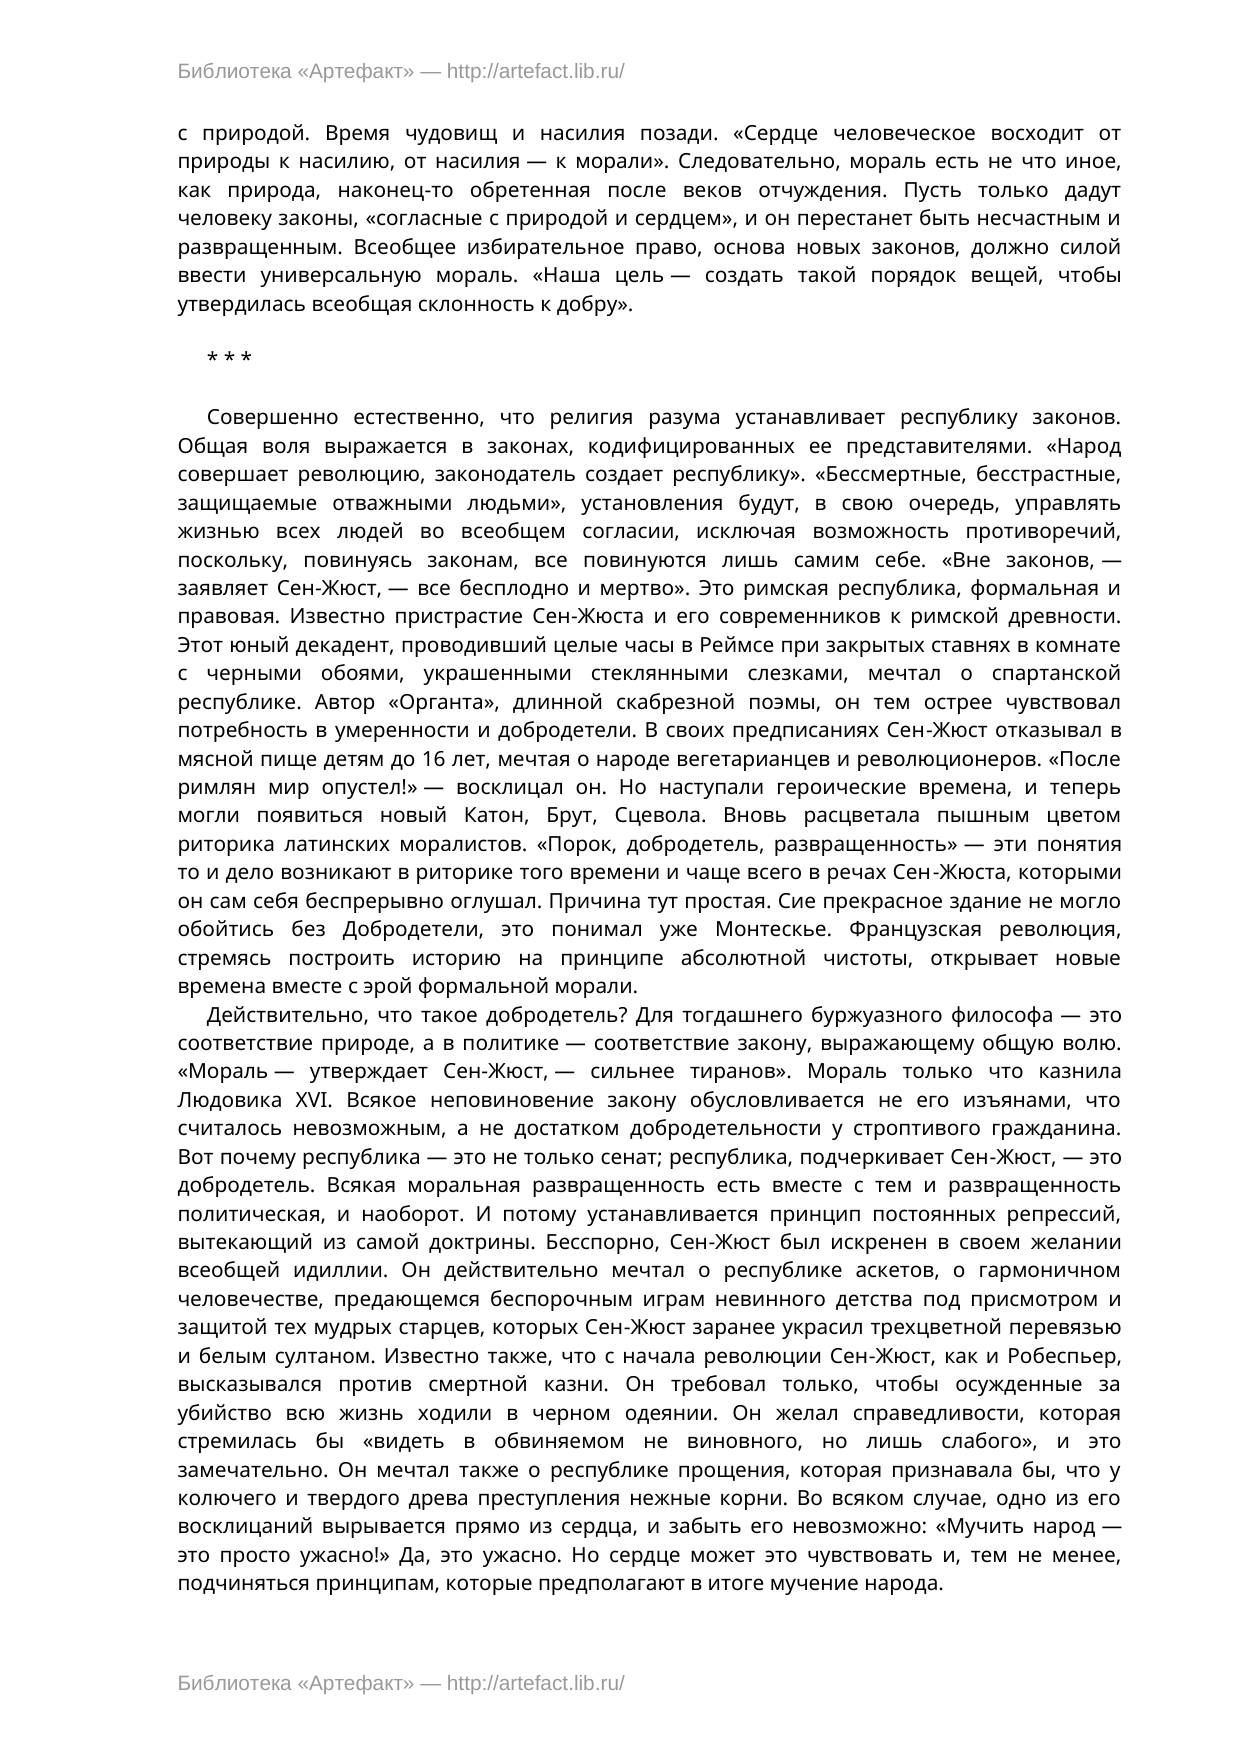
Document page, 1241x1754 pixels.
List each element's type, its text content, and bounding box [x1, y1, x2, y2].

text Совершенно естественно, что религия разума устанавливает республику законов. Общая воля выражается в законах, кодифицированных ее представителями. «Народ совершает революцию, законодатель создает республику». «Бессмертные, бесстрастные, защищаемые отважными людьми», установления будут, в свою очередь, управлять жизнью всех людей во всеобщем согласии, исключая возможность противоречий, поскольку, повинуясь законам, все повинуются лишь самим себе. «Вне законов, — заявляет Сен-Жюст, — все бесплодно и мертво». Это римская республика, формальная и правовая. Известно пристрастие Сен-Жюста и его современников к римской древности. Этот юный декадент, проводивший целые часы в Реймсе при закрытых ставнях в комнате с черными обоями, украшенными стеклянными слезками, мечтал о спартанской республике. Автор «Органта», длинной скабрезной поэмы, он тем острее чувствовал потребность в умеренности и добродетели. В своих предписаниях Сен-Жюст отказывал в мясной пище детям до 16 лет, мечтая о народе вегетарианцев и революционеров. «После римлян мир опустел!» — восклицал он. Но наступали героические времена, и теперь могли появиться новый Катон, Брут, Сцевола. Вновь расцветала пышным цветом риторика латинских моралистов. «Порок, добродетель, развращенность» — эти понятия то и дело возникают в риторике того времени и чаще всего в речах Сен-Жюста, которыми он сам себя беспрерывно оглушал. Причина тут простая. Сие прекрасное здание не могло обойтись без Добродетели, это понимал уже Монтескье. Французская революция, стремясь построить историю на принципе абсолютной чистоты, открывает новые времена вместе с эрой формальной морали. [177, 402, 1122, 1000]
subtitle * * * [177, 346, 1122, 374]
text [177, 118, 1122, 317]
text Действительно, что такое добродетель? Для тогдашнего буржуазного философа — это соответствие природе, а в политике — соответствие закону, выражающему общую волю. «Мораль — утверждает Сен-Жюст, — сильнее тиранов». Мораль только что казнила Людовика XVI. Всякое неповиновение закону обусловливается не его изъянами, что считалось невозможным, а не достатком добродетельности у строптивого гражданина. Вот почему республика — это не только сенат; республика, подчеркивает Сен-Жюст, — это добродетель. Всякая моральная развращенность есть вместе с тем и развращенность политическая, и наоборот. И потому устанавливается принцип постоянных репрессий, вытекающий из самой доктрины. Бесспорно, Сен-Жюст был искренен в своем желании всеобщей идиллии. Он действительно мечтал о республике аскетов, о гармоничном человечестве, предающемся беспорочным играм невинного детства под присмотром и защитой тех мудрых старцев, которых Сен-Жюст заранее украсил трехцветной перевязью и белым султаном. Известно также, что с начала революции Сен-Жюст, как и Робеспьер, высказывался против смертной казни. Он требовал только, чтобы осужденные за убийство всю жизнь ходили в черном одеянии. Он желал справедливости, которая стремилась бы «видеть в обвиняемом не виновного, но лишь слабого», и это замечательно. Он мечтал также о республике прощения, которая признавала бы, что у колючего и твердого древа преступления нежные корни. Во всяком случае, одно из его восклицаний вырывается прямо из сердца, и забыть его невозможно: «Мучить народ — это просто ужасно!» Да, это ужасно. Но сердце может это чувствовать и, тем не менее, подчиняться принципам, которые предполагают в итоге мучение народа. [177, 1000, 1122, 1597]
